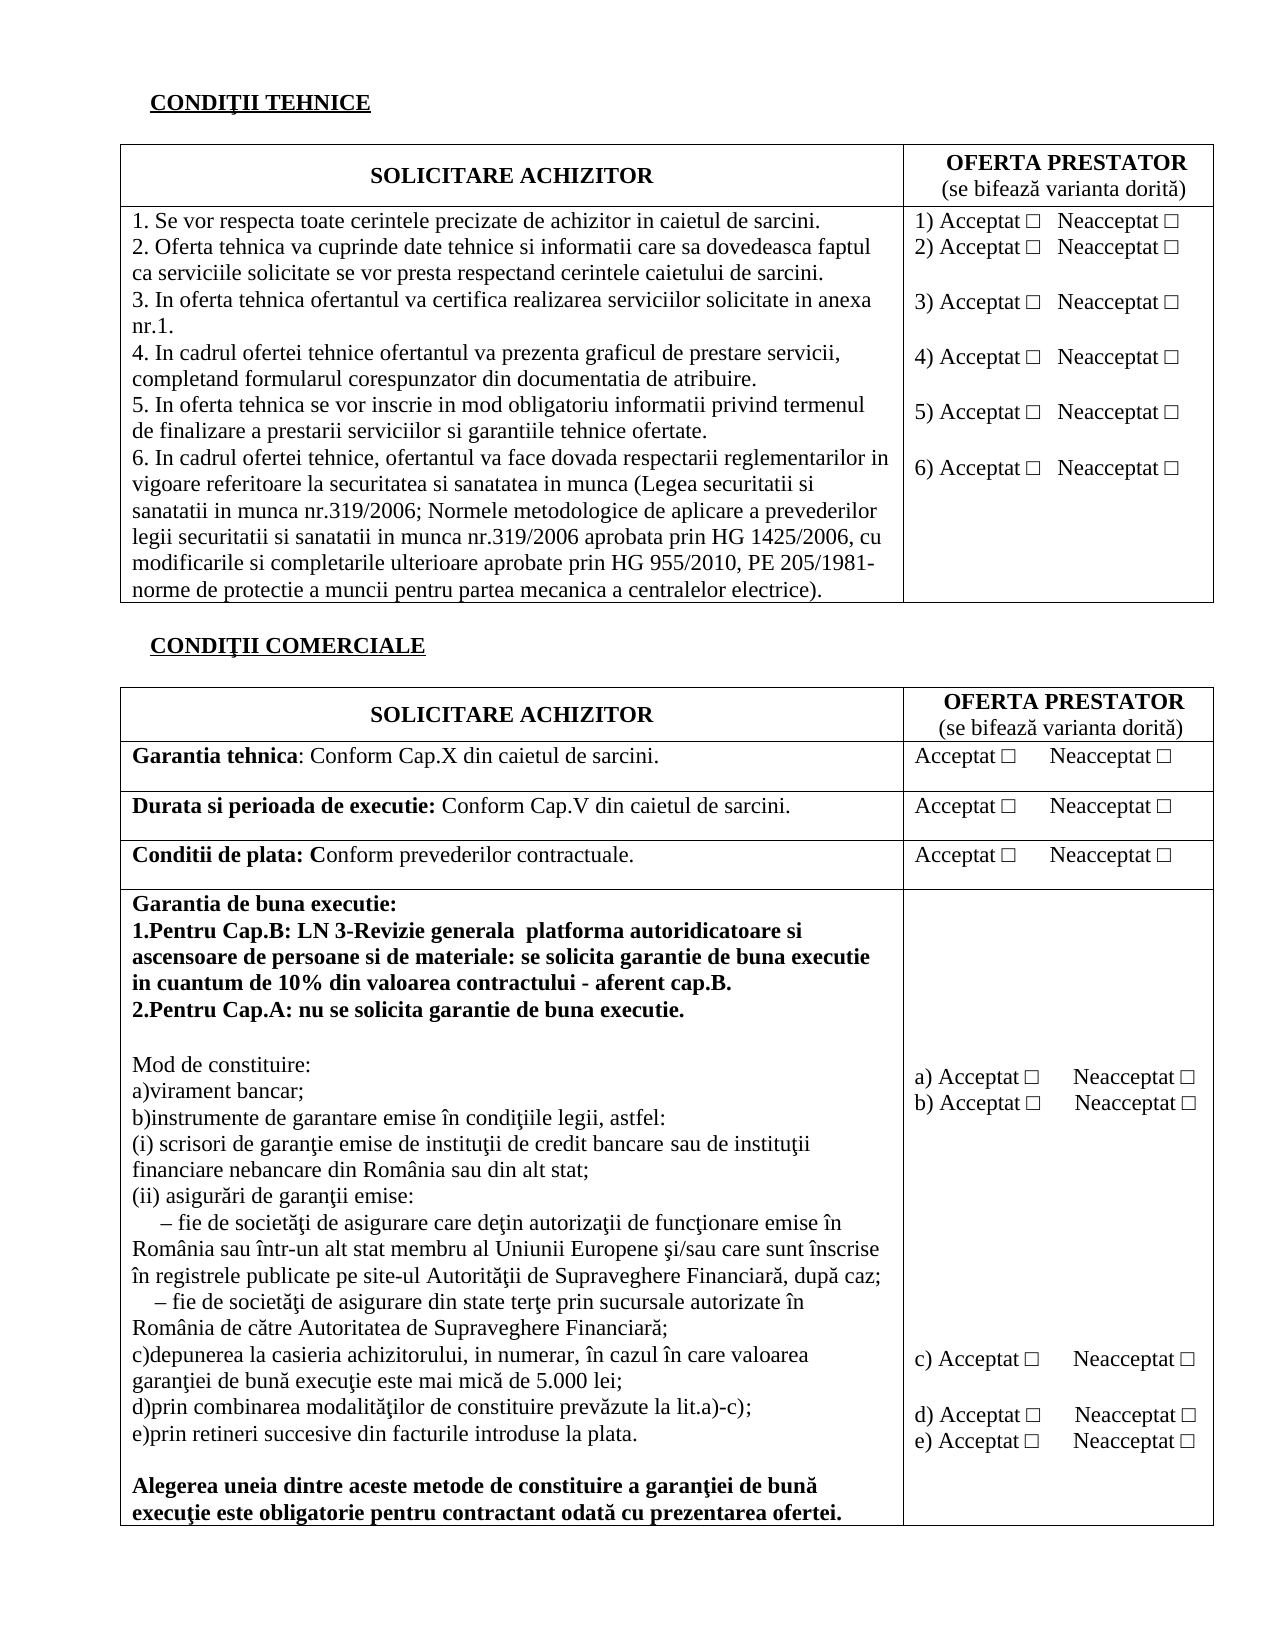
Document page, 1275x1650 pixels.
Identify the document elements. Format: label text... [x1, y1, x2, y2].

table_header SOLICITARE ACHIZITOR [121, 688, 903, 741]
table_cell Acceptat □ Neacceptat □ [904, 841, 1213, 889]
table_header OFERTA PRESTATOR (se bifează varianta dorită) [904, 145, 1213, 206]
text CONDIŢII TEHNICE [150, 89, 1125, 115]
table_cell Garantia tehnica: Conform Cap.X din caietul de sarcini. [121, 742, 903, 791]
table_cell Garantia de buna executie: 1.Pentru Cap.B: LN 3-Revizie generala platforma autoridicatoare si ascensoare de persoane si de materiale: se solicita garantie de buna executie in cuantum de 10% din valoarea contractului - aferent cap.B. 2.Pentru Cap.A: nu se solicita garantie de buna executie. Mod de constituire: a)virament bancar; b)instrumente de garantare emise în condiţiile legii, astfel: (i) scrisori de garanţie emise de instituţii de credit bancare sau de instituţii financiare nebancare din România sau din alt stat; (ii) asigurări de garanţii emise: – fie de societăţi de asigurare care deţin autorizaţii de funcţionare emise în România sau într-un alt stat membru al Uniunii Europene şi/sau care sunt înscrise în registrele publicate pe site-ul Autorităţii de Supraveghere Financiară, după caz; – fie de societăţi de asigurare din state terţe prin sucursale autorizate în România de către Autoritatea de Supraveghere Financiară; c)depunerea la casieria achizitorului, in numerar, în cazul în care valoarea garanţiei de bună execuţie este mai mică de 5.000 lei; d)prin combinarea modalităţilor de constituire prevăzute la lit.a)-c); e)prin retineri succesive din facturile introduse la plata. Alegerea uneia dintre aceste metode de constituire a garanţiei de bună execuţie este obligatorie pentru contractant odată cu prezentarea ofertei. [121, 890, 903, 1525]
table_cell Durata si perioada de executie: Conform Cap.V din caietul de sarcini. [121, 792, 903, 840]
table_cell Acceptat □ Neacceptat □ [904, 742, 1213, 791]
text CONDIŢII COMERCIALE [150, 632, 1125, 658]
table_header SOLICITARE ACHIZITOR [121, 145, 903, 206]
table_cell 1. Se vor respecta toate cerintele precizate de achizitor in caietul de sarcini. 2. Oferta tehnica va cuprinde date tehnice si informatii care sa dovedeasca faptul ca serviciile solicitate se vor presta respectand cerintele caietului de sarcini. 3. In oferta tehnica ofertantul va certifica realizarea serviciilor solicitate in anexa nr.1. 4. In cadrul ofertei tehnice ofertantul va prezenta graficul de prestare servicii, completand formularul corespunzator din documentatia de atribuire. 5. In oferta tehnica se vor inscrie in mod obligatoriu informatii privind termenul de finalizare a prestarii serviciilor si garantiile tehnice ofertate. 6. In cadrul ofertei tehnice, ofertantul va face dovada respectarii reglementarilor in vigoare referitoare la securitatea si sanatatea in munca (Legea securitatii si sanatatii in munca nr.319/2006; Normele metodologice de aplicare a prevederilor legii securitatii si sanatatii in munca nr.319/2006 aprobata prin HG 1425/2006, cu modificarile si completarile ulterioare aprobate prin HG 955/2010, PE 205/1981-norme de protectie a muncii pentru partea mecanica a centralelor electrice). [121, 207, 903, 602]
table_cell 1) Acceptat □ Neacceptat □ 2) Acceptat □ Neacceptat □ 3) Acceptat □ Neacceptat □ 4) Acceptat □ Neacceptat □ 5) Acceptat □ Neacceptat □ 6) Acceptat □ Neacceptat □ [904, 207, 1213, 602]
table_cell a) Acceptat □ Neacceptat □ b) Acceptat □ Neacceptat □ c) Acceptat □ Neacceptat □ d) Acceptat □ Neacceptat □ e) Acceptat □ Neacceptat □ [904, 890, 1213, 1525]
table_header OFERTA PRESTATOR (se bifează varianta dorită) [904, 688, 1213, 741]
table_cell Acceptat □ Neacceptat □ [904, 792, 1213, 840]
table_cell Conditii de plata: Conform prevederilor contractuale. [121, 841, 903, 889]
